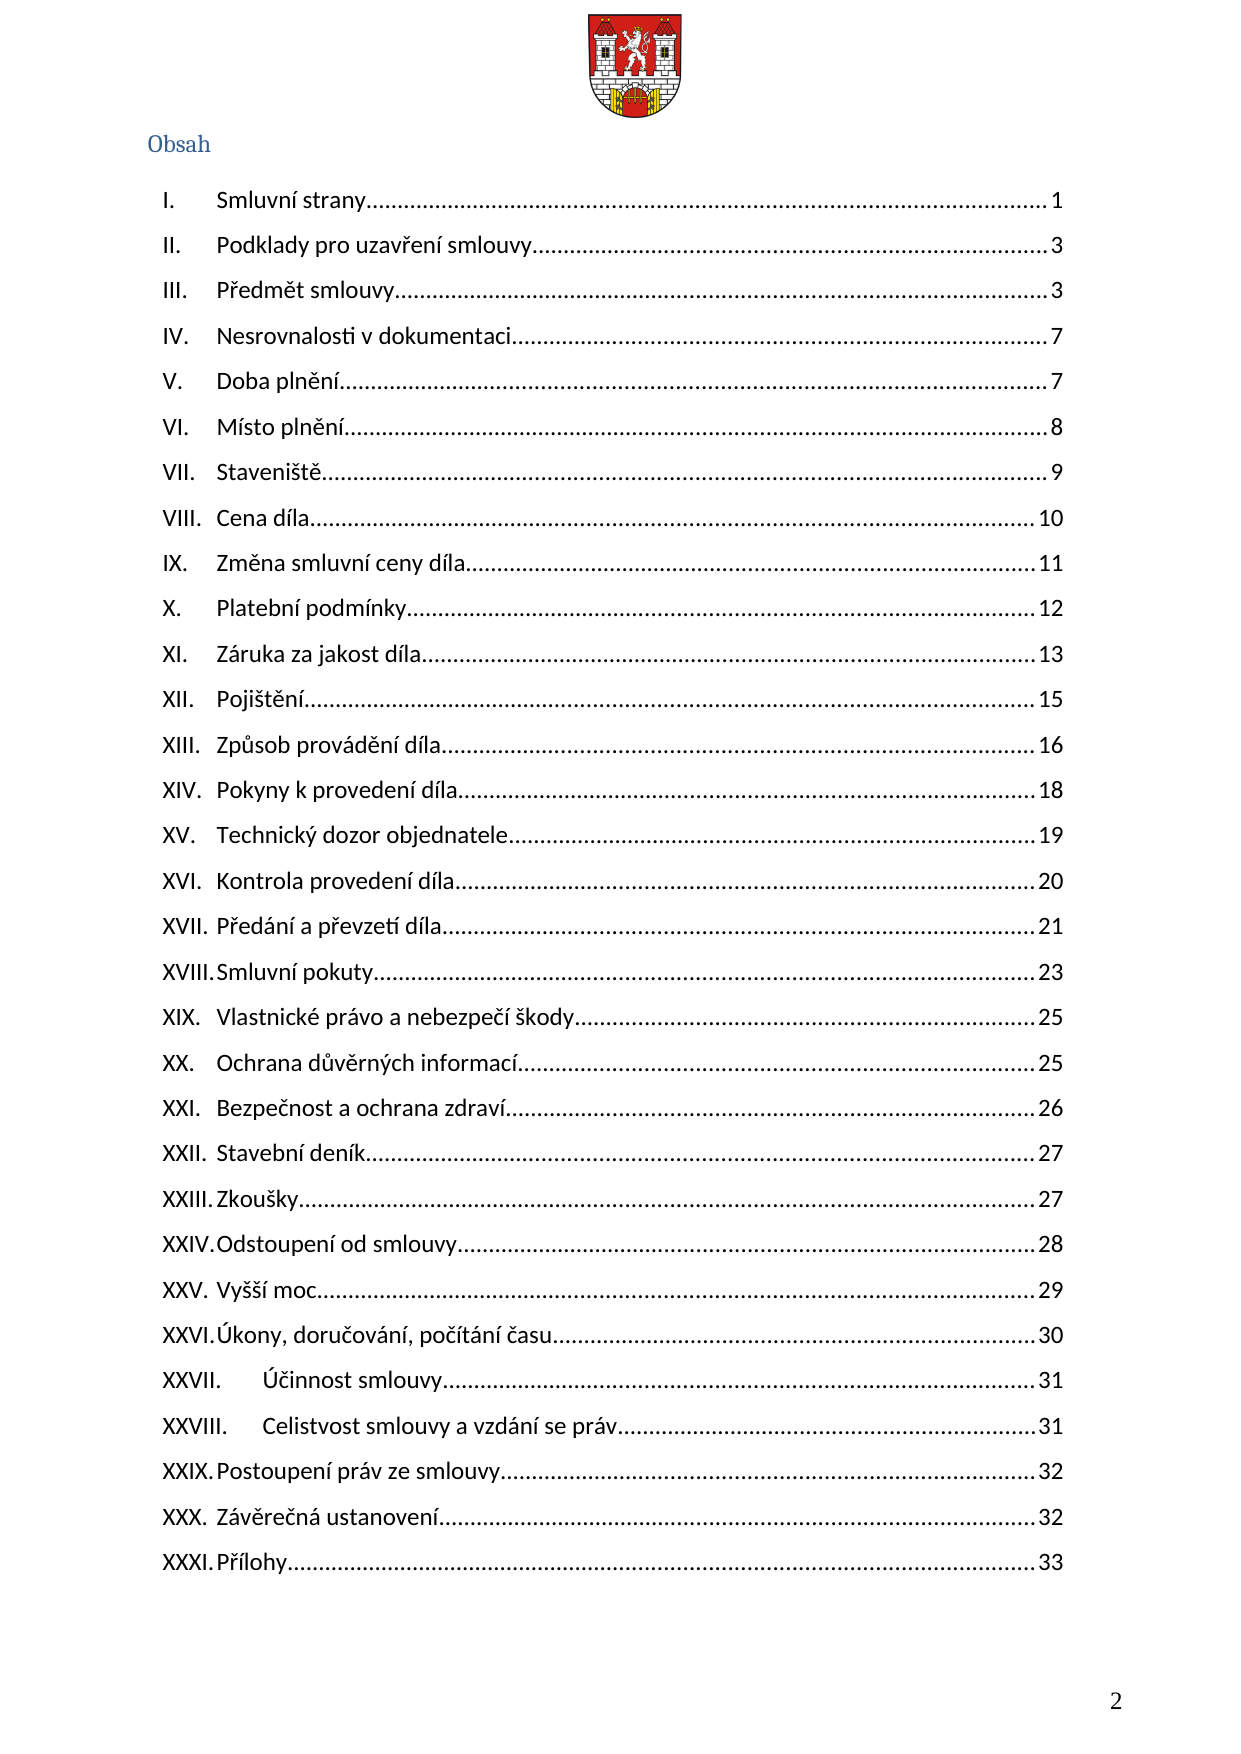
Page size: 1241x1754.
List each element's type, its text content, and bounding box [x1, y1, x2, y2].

text XXXI. Přílohy 33 [162, 1546, 1078, 1577]
text XVIII. Smluvní pokuty 23 [162, 956, 1078, 986]
text XXI. Bezpečnost a ochrana zdraví 26 [162, 1092, 1078, 1123]
text XVII. Předání a převzetí díla 21 [162, 911, 1078, 941]
text II. Podklady pro uzavření smlouvy 3 [162, 229, 1078, 260]
text XVI. Kontrola provedení díla 20 [162, 865, 1078, 896]
text VIII. Cena díla 10 [162, 502, 1078, 532]
text XXVIII. Celistvost smlouvy a vzdání se práv 31 [162, 1410, 1078, 1441]
text IX. Změna smluvní ceny díla 11 [162, 547, 1078, 578]
text III. Předmět smlouvy 3 [162, 275, 1078, 305]
text XXVI. Úkony, doručování, počítání času 30 [162, 1319, 1078, 1350]
text XXVII. Účinnost smlouvy 31 [162, 1365, 1078, 1395]
text X. Platební podmínky 12 [162, 593, 1078, 623]
text XII. Pojištění 15 [162, 683, 1078, 714]
text XXIX. Postoupení práv ze smlouvy 32 [162, 1456, 1078, 1486]
text V. Doba plnění 7 [162, 366, 1078, 396]
text VII. Staveniště 9 [162, 456, 1078, 487]
text I. Smluvní strany 1 [162, 184, 1078, 214]
text Obsah [148, 130, 1122, 159]
text XXV. Vyšší moc 29 [162, 1274, 1078, 1304]
text VI. Místo plnění 8 [162, 411, 1078, 441]
text XX. Ochrana důvěrných informací 25 [162, 1047, 1078, 1077]
text XI. Záruka za jakost díla 13 [162, 638, 1078, 668]
text XIV. Pokyny k provedení díla 18 [162, 774, 1078, 805]
text XV. Technický dozor objednatele 19 [162, 820, 1078, 850]
text XXX. Závěrečná ustanovení 32 [162, 1501, 1078, 1531]
text XXIV. Odstoupení od smlouvy 28 [162, 1228, 1078, 1259]
text XIII. Způsob provádění díla 16 [162, 729, 1078, 759]
picture [588, 14, 682, 118]
text IV. Nesrovnalosti v dokumentaci 7 [162, 320, 1078, 351]
text XXII. Stavební deník 27 [162, 1138, 1078, 1168]
text XIX. Vlastnické právo a nebezpečí škody 25 [162, 1001, 1078, 1032]
text XXIII. Zkoušky 27 [162, 1183, 1078, 1213]
